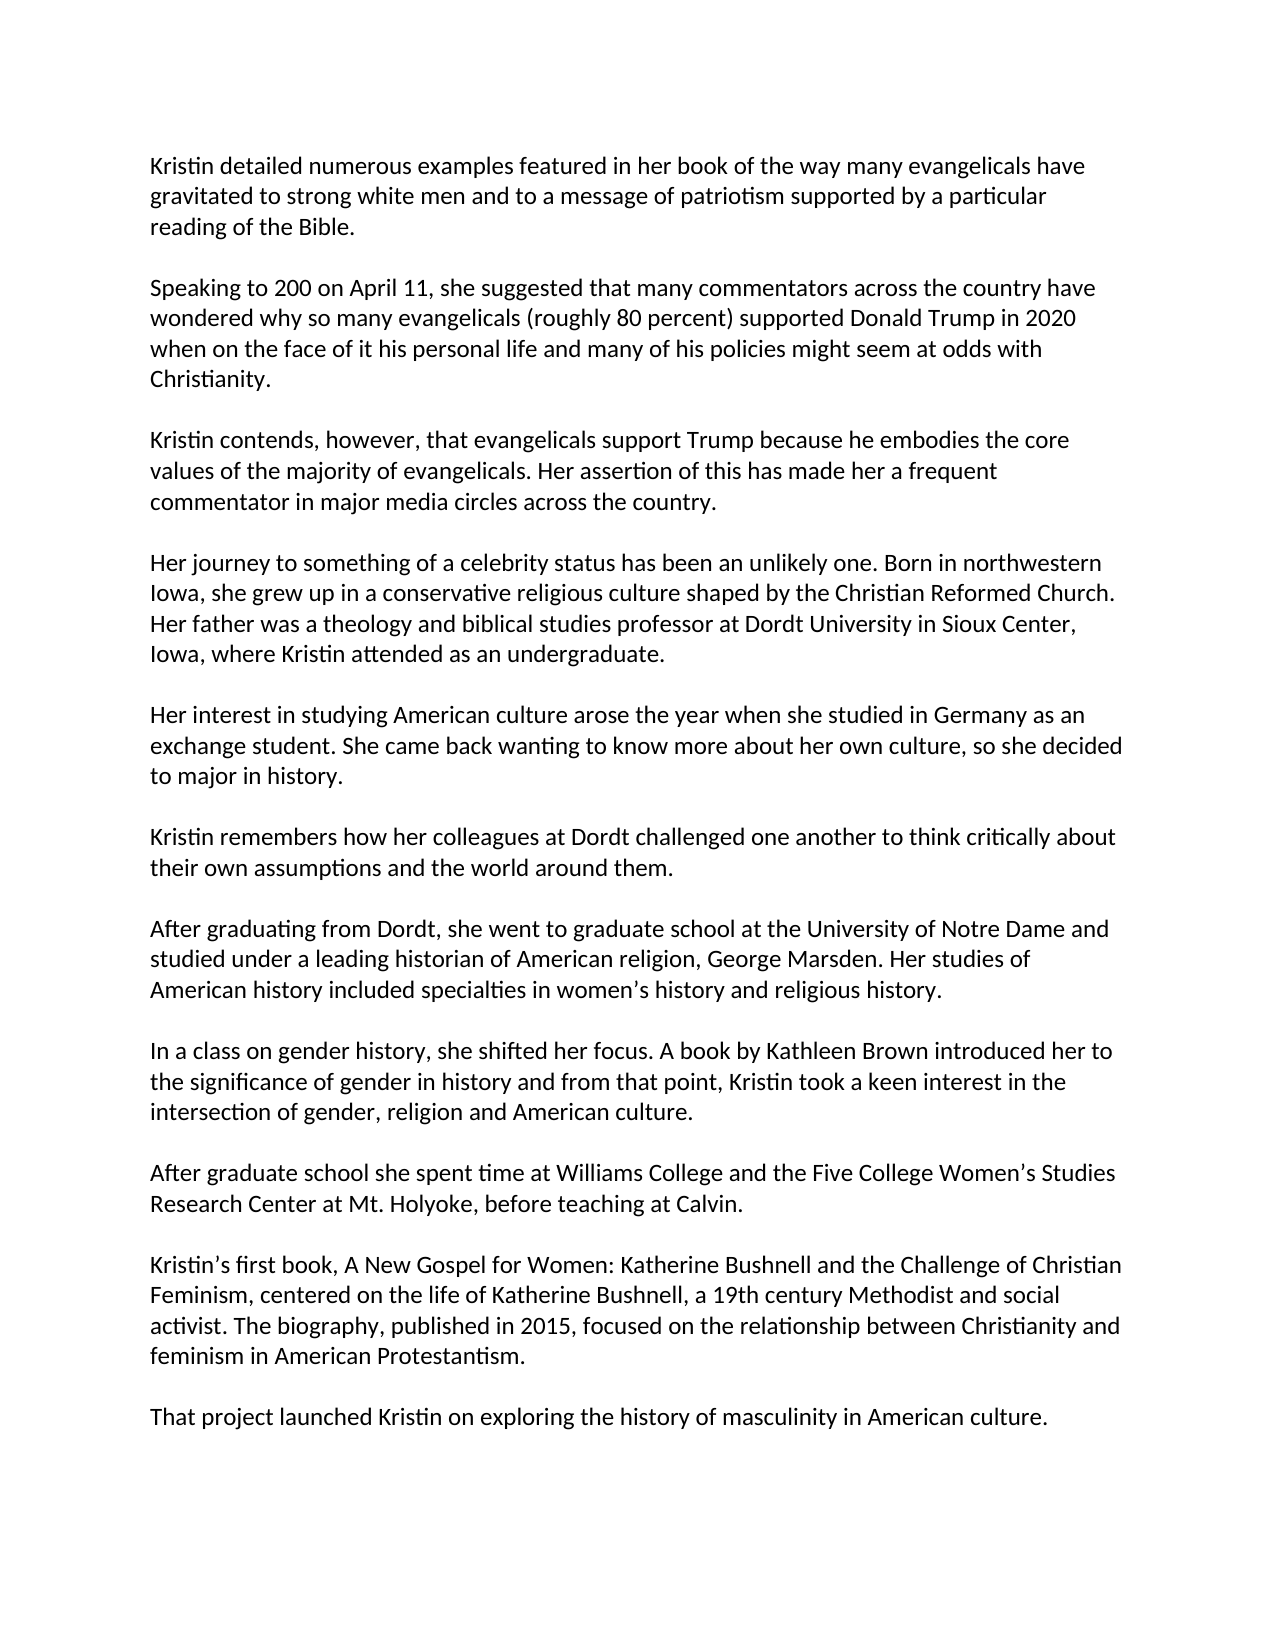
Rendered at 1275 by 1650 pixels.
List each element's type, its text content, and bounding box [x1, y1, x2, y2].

text In a class on gender history, she shifted her focus. A book by Kathleen Brown introduced her to the significance of gender in history and from that point, Kristin took a keen interest in the intersection of gender, religion and American culture. [150, 1035, 1125, 1127]
text After graduating from Dordt, she went to graduate school at the University of Notre Dame and studied under a leading historian of American religion, George Marsden. Her studies of American history included specialties in women’s history and religious history. [150, 913, 1125, 1004]
text Kristin’s first book, A New Gospel for Women: Katherine Bushnell and the Challenge of Christian Feminism, centered on the life of Katherine Bushnell, a 19th century Methodist and social activist. The biography, published in 2015, focused on the relationship between Christianity and feminism in American Protestantism. [150, 1249, 1125, 1371]
text Kristin remembers how her colleagues at Dordt challenged one another to think critically about their own assumptions and the world around them. [150, 821, 1125, 882]
text After graduate school she spent time at Williams College and the Five College Women’s Studies Research Center at Mt. Holyoke, before teaching at Calvin. [150, 1157, 1125, 1218]
text Kristin detailed numerous examples featured in her book of the way many evangelicals have gravitated to strong white men and to a message of patriotism supported by a particular reading of the Bible. [150, 150, 1125, 242]
text Her interest in studying American culture arose the year when she studied in Germany as an exchange student. She came back wanting to know more about her own culture, so she decided to major in history. [150, 699, 1125, 791]
text That project launched Kristin on exploring the history of masculinity in American culture. [150, 1401, 1125, 1432]
text Her journey to something of a celebrity status has been an unlikely one. Born in northwestern Iowa, she grew up in a conservative religious culture shaped by the Christian Reformed Church. Her father was a theology and biblical studies professor at Dordt University in Sioux Center, Iowa, where Kristin attended as an undergraduate. [150, 547, 1125, 669]
text Kristin contends, however, that evangelicals support Trump because he embodies the core values of the majority of evangelicals. Her assertion of this has made her a frequent commentator in major media circles across the country. [150, 425, 1125, 516]
text Speaking to 200 on April 11, she suggested that many commentators across the country have wondered why so many evangelicals (roughly 80 percent) supported Donald Trump in 2020 when on the face of it his personal life and many of his policies might seem at odds with Christianity. [150, 272, 1125, 394]
